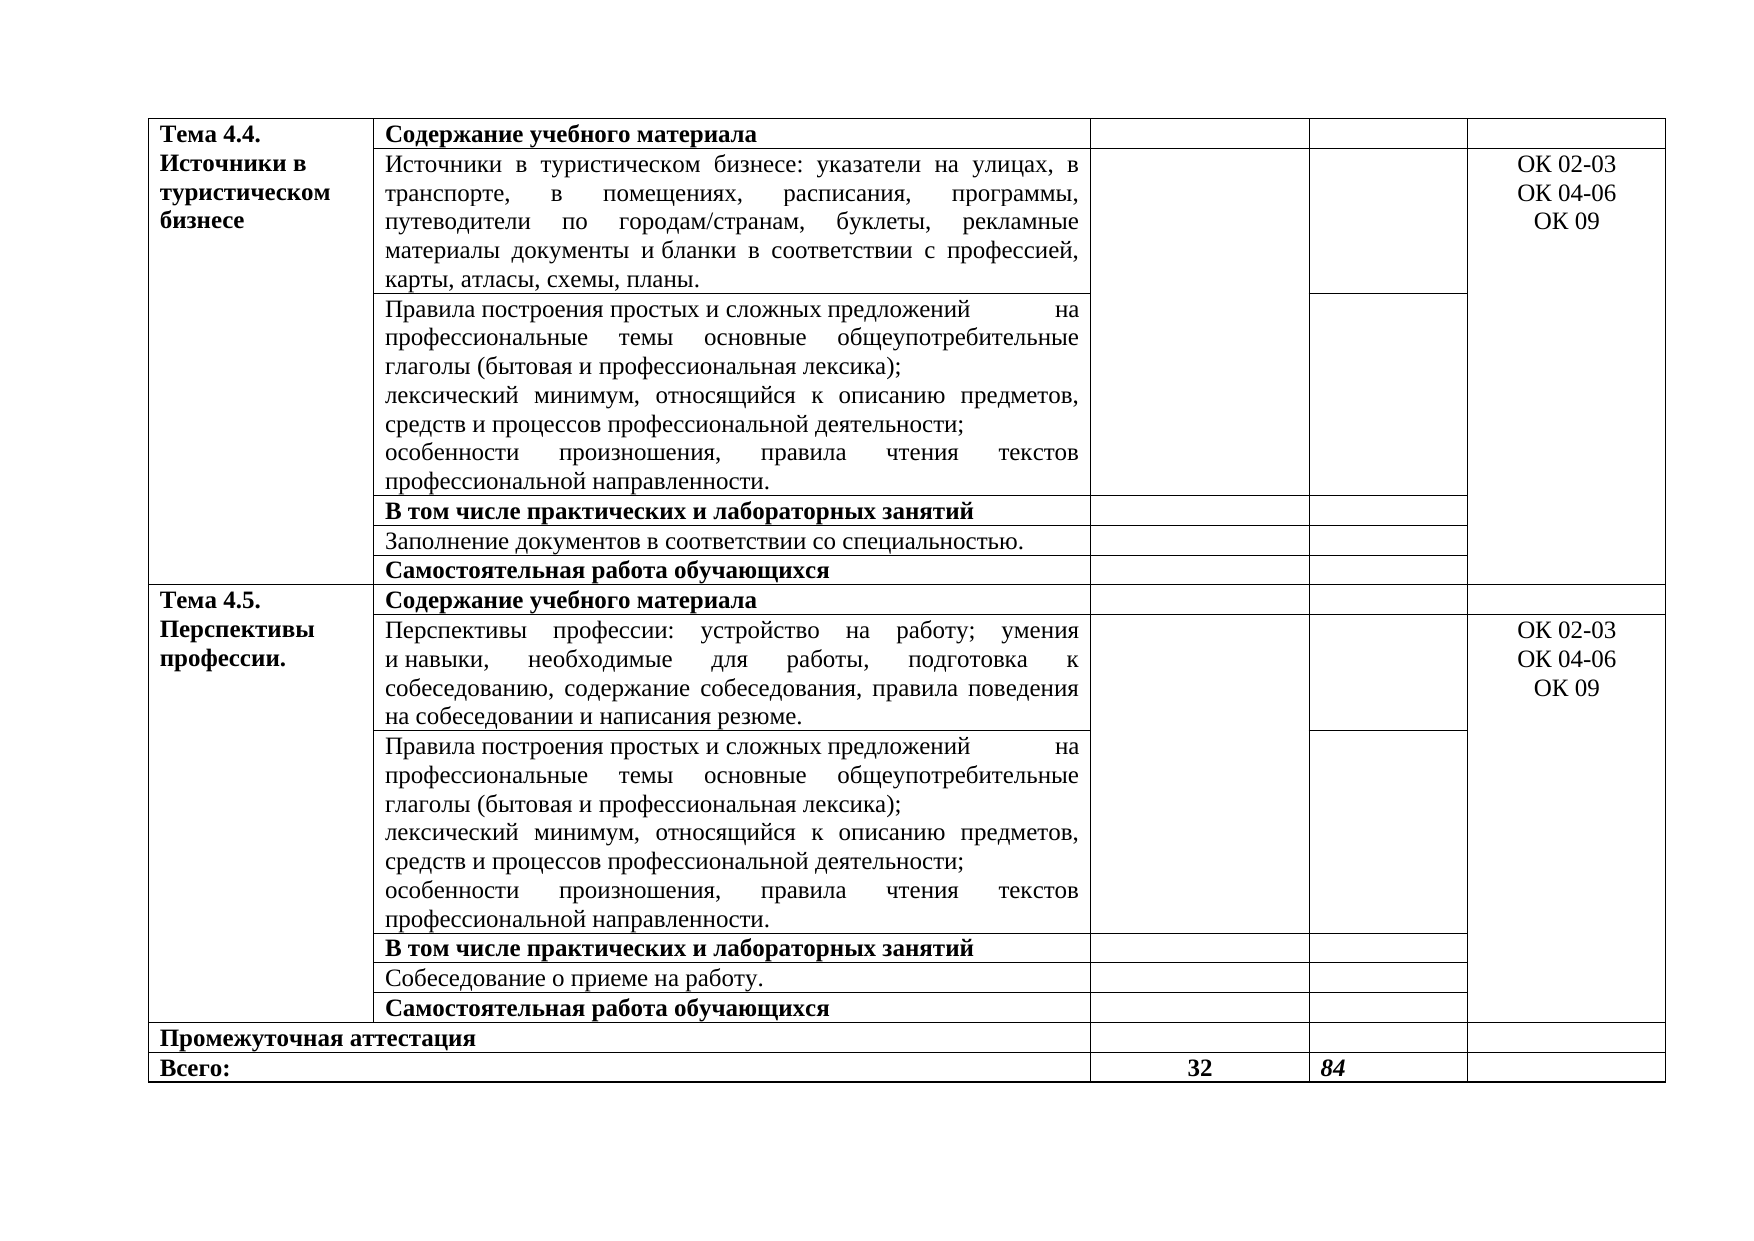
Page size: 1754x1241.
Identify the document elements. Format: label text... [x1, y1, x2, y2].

table_cell Самостоятельная работа обучающихся [374, 556, 1090, 584]
table_cell Собеседование о приеме на работу. [374, 963, 1090, 992]
table_cell [1468, 119, 1665, 148]
table_cell Тема 4.4. Источники в туристическом бизнесе [149, 119, 373, 584]
table_cell Тема 4.5. Перспективы профессии. [149, 585, 373, 1022]
table_cell [1310, 119, 1467, 148]
table_cell [1310, 585, 1467, 614]
table_cell Перспективы профессии: устройство на работу; умения и навыки, необходимые для работы, подготовка к собеседованию, содержание собеседования, правила поведения на собеседовании и написания резюме. [374, 615, 1090, 730]
table_cell ОК 02-03 ОК 04-06 ОК 09 [1468, 149, 1665, 584]
table_cell Содержание учебного материала [374, 585, 1090, 614]
table_cell [1468, 1023, 1665, 1052]
table_cell [1310, 615, 1467, 730]
table_cell [1091, 556, 1309, 584]
table_cell Источники в туристическом бизнесе: указатели на улицах, в транспорте, в помещениях, расписания, программы, путеводители по городам/странам, буклеты, рекламные материалы документы и бланки в соответствии с профессией, карты, атласы, схемы, планы. [700, 149, 1090, 293]
table_cell 32 [1091, 1053, 1309, 1081]
table_cell Содержание учебного материала [374, 119, 1090, 148]
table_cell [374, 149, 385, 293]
table_cell [1310, 526, 1467, 554]
table_cell [1310, 934, 1467, 962]
table_cell Самостоятельная работа обучающихся [374, 993, 1090, 1022]
table_cell [1468, 1053, 1665, 1081]
table_cell В том числе практических и лабораторных занятий [374, 934, 1090, 962]
table_cell Промежуточная аттестация [149, 1023, 1090, 1052]
table_cell [1310, 963, 1467, 992]
table_cell [1310, 993, 1467, 1022]
table_cell [1310, 1023, 1467, 1052]
table_cell [1310, 556, 1467, 584]
table_cell [1468, 585, 1665, 614]
table_cell В том числе практических и лабораторных занятий [374, 496, 1090, 525]
table_cell [1091, 934, 1309, 962]
table_cell [1091, 585, 1309, 614]
table_cell [1310, 731, 1467, 932]
table_cell [1091, 149, 1309, 495]
table_cell [1310, 149, 1467, 293]
table_cell 84 [1310, 1053, 1467, 1081]
table_cell [1091, 119, 1309, 148]
table_cell [1310, 294, 1467, 495]
table_cell Всего: [149, 1053, 1090, 1081]
table_cell [1091, 615, 1309, 932]
table_cell Заполнение документов в соответствии со специальностью. [374, 526, 1090, 554]
table_cell [1091, 1023, 1309, 1052]
table_cell [1091, 993, 1309, 1022]
table_cell [1091, 496, 1309, 525]
table_cell [1091, 963, 1309, 992]
table_cell [1310, 496, 1467, 525]
table_cell ОК 02-03 ОК 04-06 ОК 09 [1468, 615, 1665, 1022]
table_cell [1091, 526, 1309, 554]
